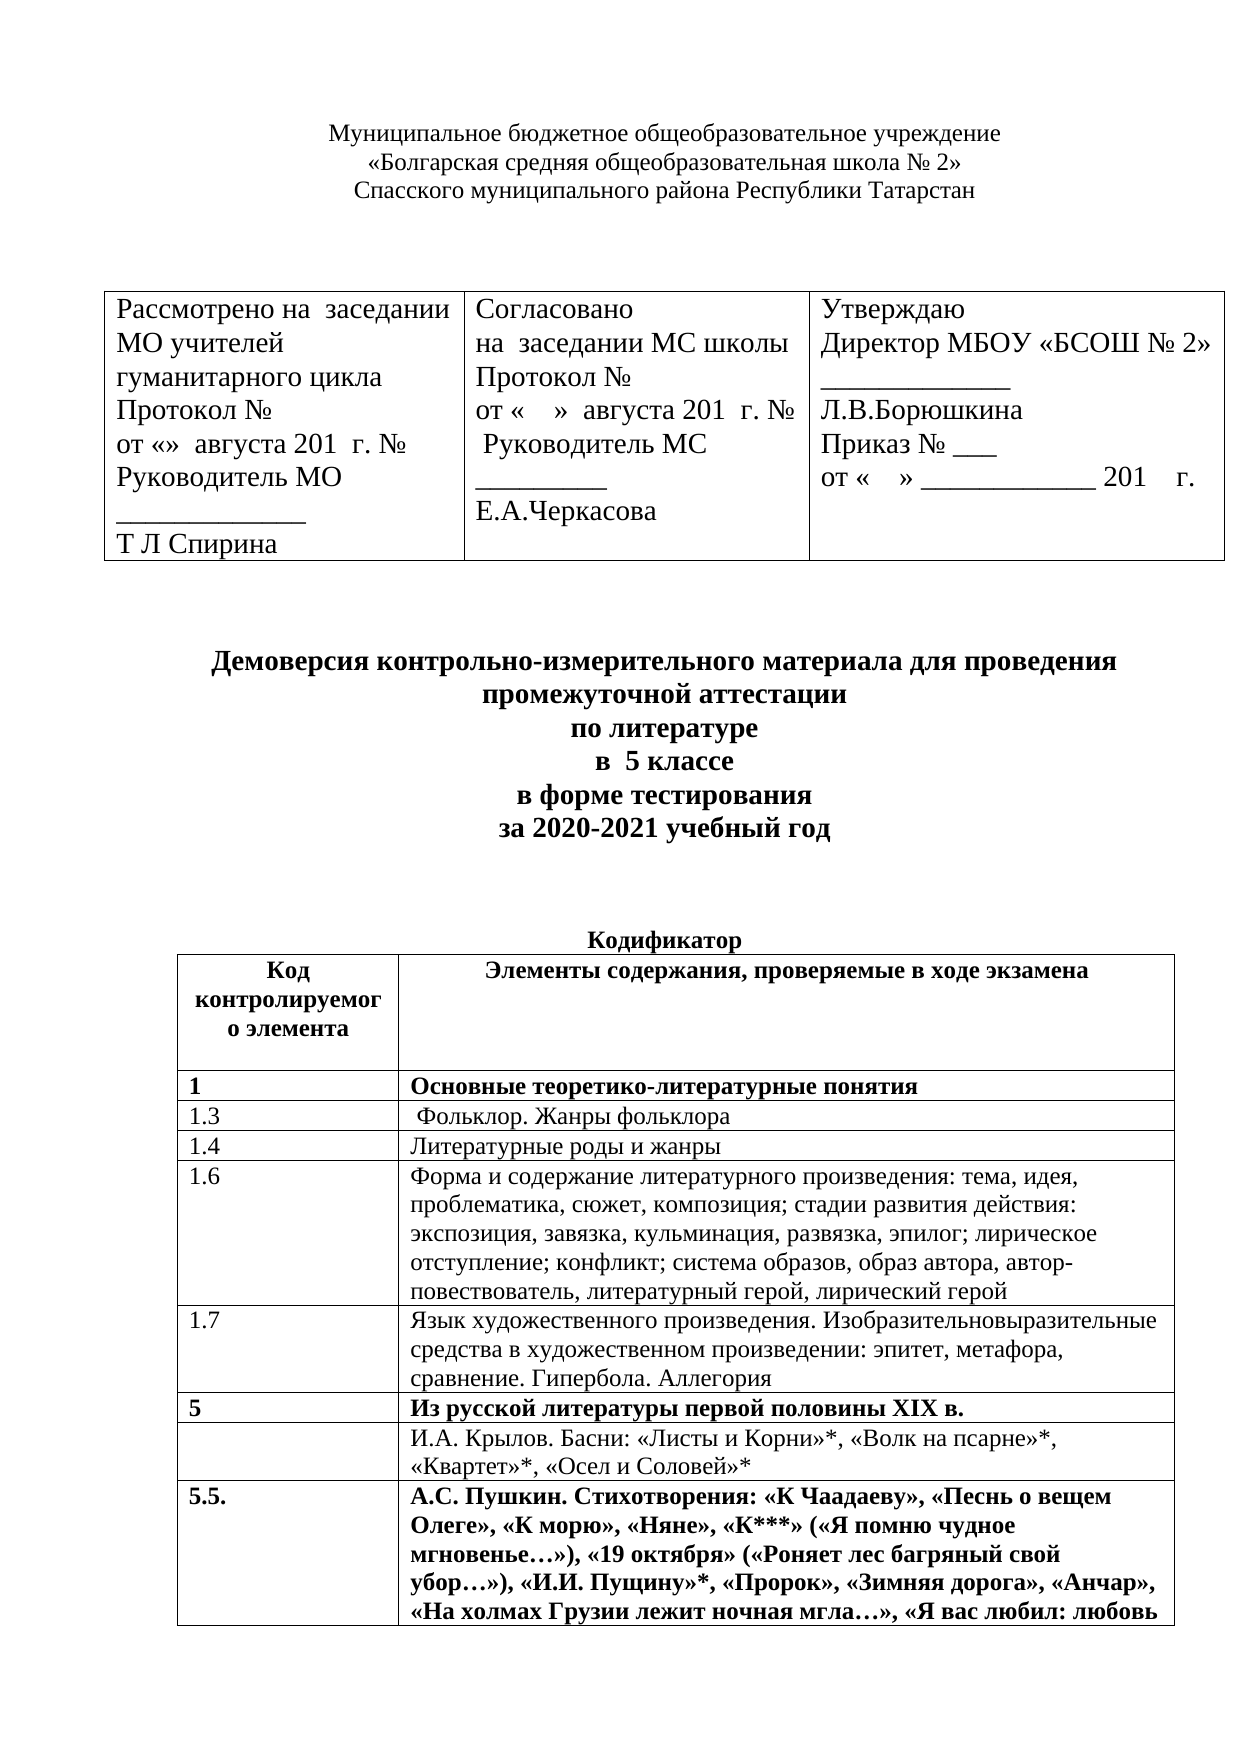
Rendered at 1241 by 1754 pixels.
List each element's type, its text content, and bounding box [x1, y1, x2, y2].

text Муниципальное бюджетное общеобразовательное учреждение [177, 118, 1152, 147]
text «Болгарская средняя общеобразовательная школа № 2» [177, 147, 1152, 176]
text за 2020-2021 учебный год [177, 810, 1152, 844]
table_header Согласовано на заседании МС школы Протокол № от « » августа 201 г. № Руководитель МС _________ Е.А.Черкасова [465, 292, 809, 560]
table_cell 5.5. [178, 1481, 398, 1625]
table_cell 1 [178, 1071, 398, 1100]
text в 5 классе в форме тестирования [177, 743, 1152, 810]
text Демоверсия контрольно-измерительного материала для проведения промежуточной аттестации [177, 643, 1152, 710]
table_cell Литературные роды и жанры [399, 1131, 1174, 1160]
table_cell 1.7 [178, 1306, 398, 1392]
table_cell Из русской литературы первой половины XIX в. [399, 1393, 1174, 1422]
table_cell И.А. Крылов. Басни: «Листы и Корни»*, «Волк на псарне»*, «Квартет»*, «Осел и Соловей»* [399, 1423, 1174, 1480]
table_cell 5 [178, 1393, 398, 1422]
text Кодификатор [177, 926, 1152, 954]
table_cell Фольклор. Жанры фольклора [399, 1101, 1174, 1130]
table_header Рассмотрено на заседании МО учителей гуманитарного цикла Протокол № от «» августа 201 г. № Руководитель МО _____________ Т Л Спирина [105, 292, 464, 560]
table_cell Основные теоретико-литературные понятия [399, 1071, 1174, 1100]
text по литературе [177, 710, 1152, 743]
table_cell Форма и содержание литературного произведения: тема, идея, проблематика, сюжет, композиция; стадии развития действия: экспозиция, завязка, кульминация, развязка, эпилог; лирическое отступление; конфликт; система образов, образ автора, автор-повествователь, литературный герой, лирический герой [399, 1161, 1174, 1304]
table_cell 1.6 [178, 1161, 398, 1304]
table_cell 1.4 [178, 1131, 398, 1160]
text Спасского муниципального района Республики Татарстан [177, 176, 1152, 204]
table_cell [178, 1423, 398, 1480]
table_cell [399, 1481, 1174, 1625]
table_header Утверждаю Директор МБОУ «БСОШ № 2» _____________ Л.В.Борюшкина Приказ № ___ от « » ____________ 201 г. [810, 292, 1224, 560]
table_cell 1.3 [178, 1101, 398, 1130]
table_header Элементы содержания, проверяемые в ходе экзамена [399, 955, 1174, 1070]
table_cell Язык художественного произведения. Изобразительновыразительные средства в художественном произведении: эпитет, метафора, сравнение. Гипербола. Аллегория [399, 1306, 1174, 1392]
table_header Код контролируемого элемента [178, 955, 398, 1070]
